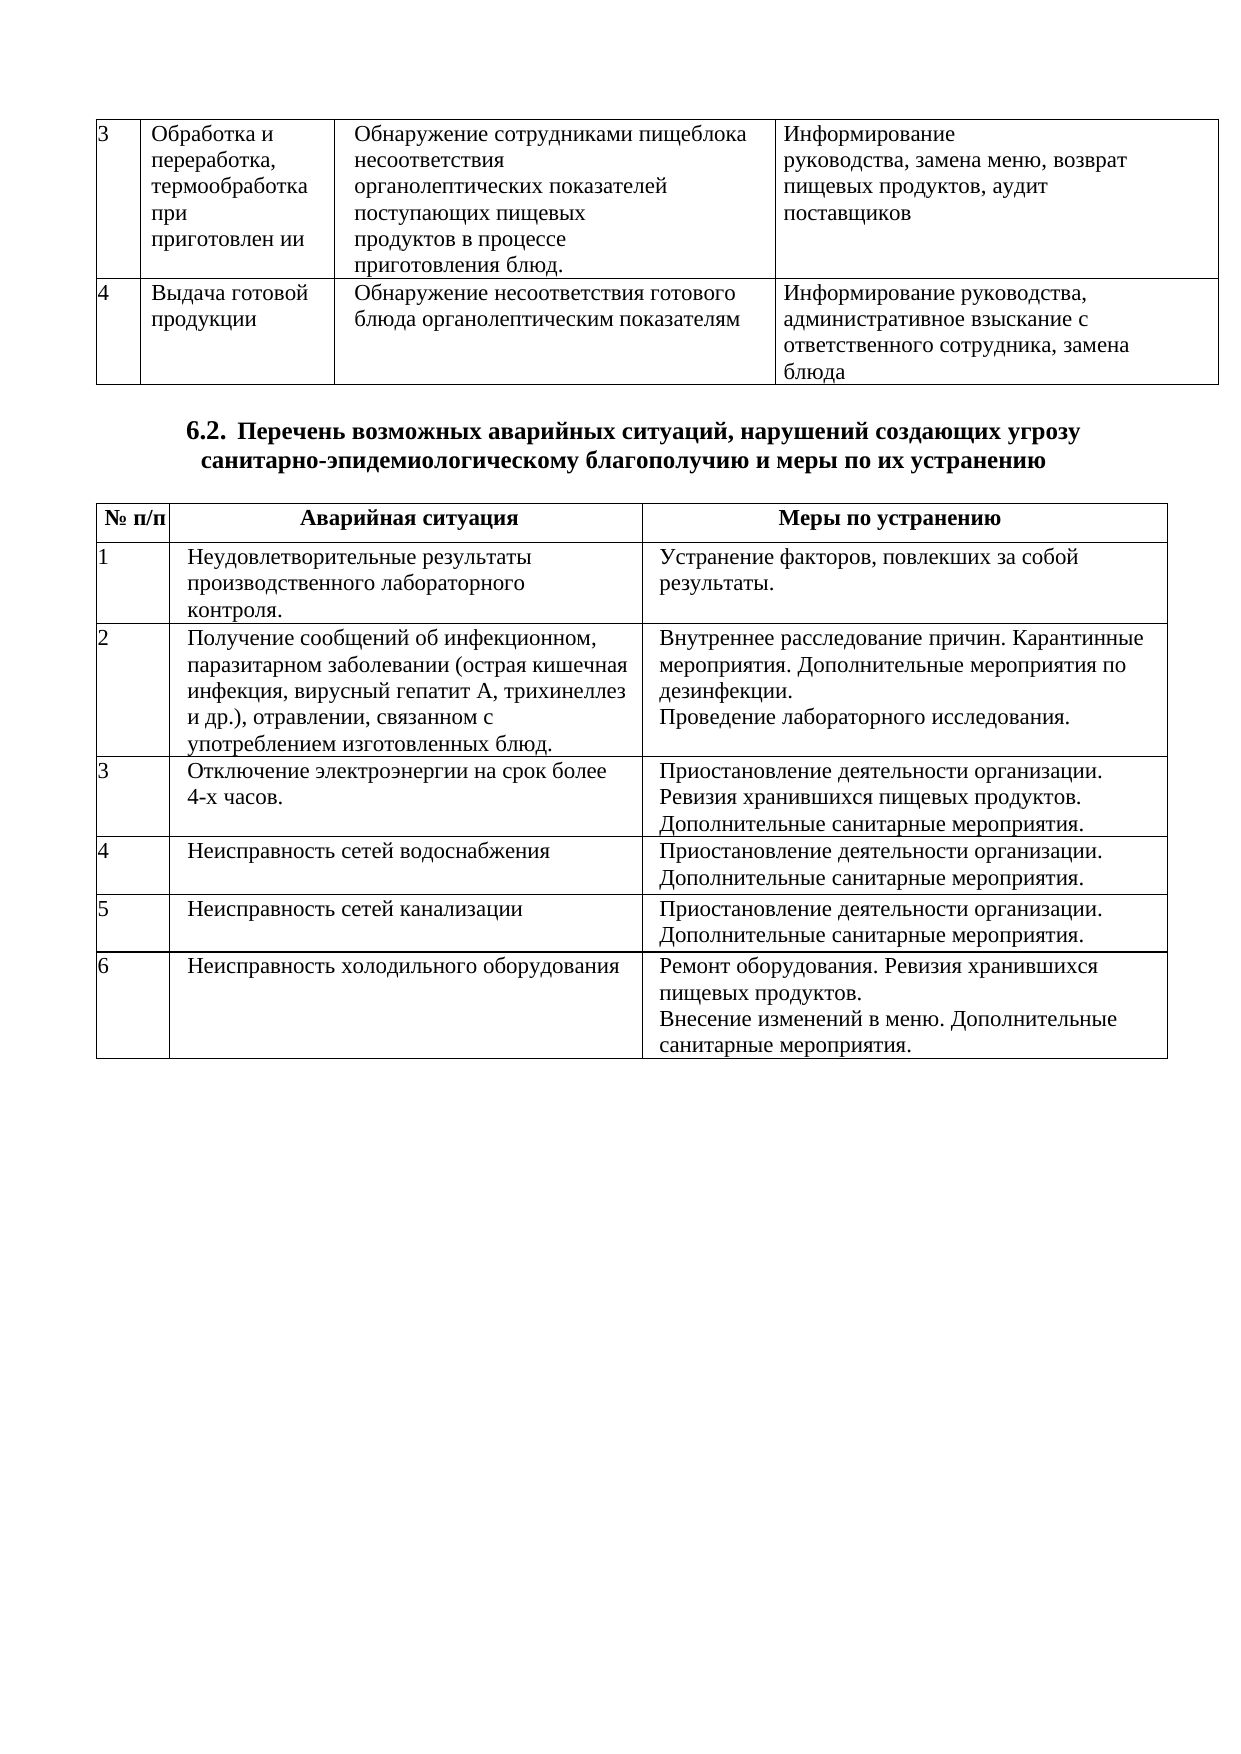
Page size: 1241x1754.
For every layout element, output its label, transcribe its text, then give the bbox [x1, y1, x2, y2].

table_cell 4 [97, 279, 140, 384]
table_cell Неудовлетворительные результаты производственного лабораторного контроля. [170, 543, 642, 623]
table_cell 1 [97, 543, 169, 623]
table_cell Неисправность холодильного оборудования [170, 953, 642, 1058]
table_cell Отключение электроэнергии на срок более 4-х часов. [170, 757, 642, 836]
table_cell Устранение факторов, повлекших за собой результаты. [643, 543, 1167, 623]
table_cell Информирование руководства, замена меню, возврат пищевых продуктов, аудит поставщиков [776, 120, 1218, 278]
table_header Меры по устранению [643, 504, 1167, 542]
table_cell Приостановление деятельности организации. Ревизия хранившихся пищевых продуктов. Дополнительные санитарные мероприятия. [643, 757, 1167, 836]
table_cell Обработка и переработка, термообработка при приготовлен ии [141, 120, 334, 278]
table_cell Обнаружение несоответствия готового блюда органолептическим показателям [335, 279, 775, 384]
table_cell 3 [97, 757, 169, 836]
table_header № п/п [97, 504, 169, 542]
table_cell 4 [97, 837, 169, 894]
table_cell Информирование руководства, административное взыскание с ответственного сотрудника, замена блюда [776, 279, 1218, 384]
list Перечень возможных аварийных ситуаций, нарушений создающих угрозу санитарно-эпидемиологическому благополучию и меры по их устранению [186, 414, 1129, 474]
table_cell Обнаружение сотрудниками пищеблока несоответствия органолептических показателей поступающих пищевых продуктов в процессе приготовления блюд. [335, 120, 775, 278]
table_cell 3 [97, 120, 140, 278]
table_cell 2 [97, 624, 169, 756]
table_cell Получение сообщений об инфекционном, паразитарном заболевании (острая кишечная инфекция, вирусный гепатит А, трихинеллез и др.), отравлении, связанном с употреблением изготовленных блюд. [170, 624, 642, 756]
table_cell Приостановление деятельности организации. Дополнительные санитарные мероприятия. [643, 895, 1167, 951]
table_cell Внутреннее расследование причин. Карантинные мероприятия. Дополнительные мероприятия по дезинфекции. Проведение лабораторного исследования. [643, 624, 1167, 756]
table_cell 5 [97, 895, 169, 951]
table_cell Выдача готовой продукции [141, 279, 334, 384]
table_cell Приостановление деятельности организации. Дополнительные санитарные мероприятия. [643, 837, 1167, 894]
table_cell Ремонт оборудования. Ревизия хранившихся пищевых продуктов. Внесение изменений в меню. Дополнительные санитарные мероприятия. [643, 953, 1167, 1058]
table_header Аварийная ситуация [170, 504, 642, 542]
table_cell 6 [97, 953, 169, 1058]
table_cell Неисправность сетей водоснабжения [170, 837, 642, 894]
table_cell Неисправность сетей канализации [170, 895, 642, 951]
